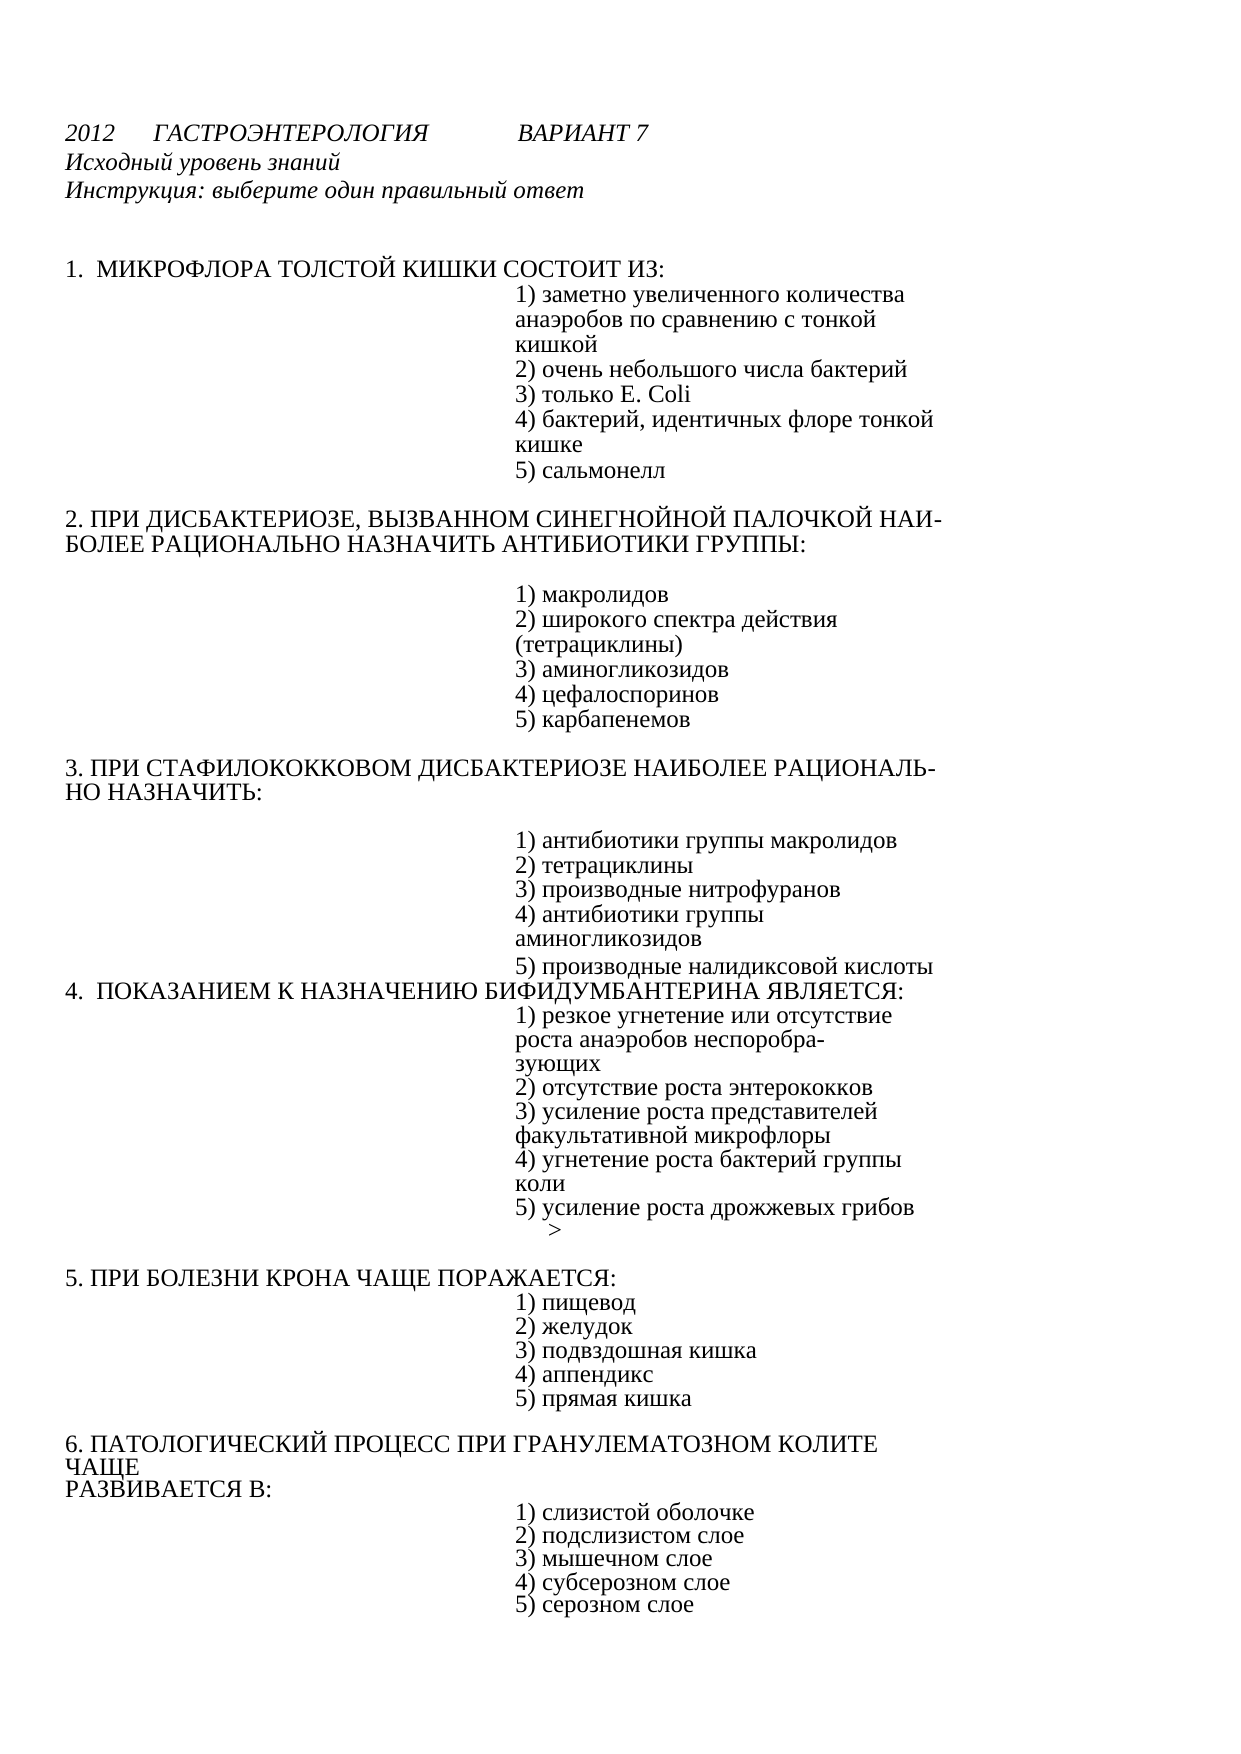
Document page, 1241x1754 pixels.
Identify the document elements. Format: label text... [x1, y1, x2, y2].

text 3) аминогликозидов 4) цефалоспоринов 5) карбапенемов [515, 658, 957, 733]
text 3) производные нитрофуранов [515, 878, 957, 902]
text 3) подвздошная кишка [515, 1339, 957, 1363]
text 5) производные налидиксовой кислоты [515, 951, 957, 980]
text 4. Показанием к назначению бифидумбантерина является: [65, 980, 957, 1004]
text 4) бактерий, идентичных флоре тонкой кишке [515, 408, 957, 458]
text 3. При стафилококковом дисбактериозе наиболее рационально назначить: [65, 757, 957, 829]
text 1) пищевод [515, 1291, 957, 1315]
text 2) подслизистом слое [515, 1526, 957, 1548]
text 1) резкое угнетение или отсутствие роста анаэробов неспоробра- зующих [515, 1004, 957, 1076]
text 2) желудок [515, 1315, 957, 1339]
text 5) серозном слое [515, 1594, 957, 1618]
text 3) усиление роста представителей факультативной микрофлоры [515, 1100, 957, 1148]
text 4) аппендикс [515, 1363, 957, 1387]
text 4) антибиотики группы аминогликозидов [515, 902, 957, 951]
text Инструкция: выберите один правильный ответ [65, 176, 1240, 204]
text 2) широкого спектра действия (тетрациклины) [515, 608, 957, 658]
text 1) слизистой оболочке [515, 1502, 957, 1526]
text 1) заметно увеличенного количества анаэробов по сравнению с тонкой кишкой 2) очень небольшого числа бактерий [515, 283, 957, 383]
text 5) сальмонелл [515, 458, 957, 483]
text 2012 ГАСТРОЭНТЕРОЛОГИЯ ВАРИАНТ 7 [65, 118, 1240, 147]
text 2. При дисбактериозе, вызванном синегнойной палочкой наиболее рационально назначить антибиотики группы: [65, 508, 957, 583]
text 4) субсерозном слое [515, 1572, 957, 1594]
text Исходный уровень знаний [65, 147, 1240, 176]
text 2) отсутствие роста энтерококков [515, 1076, 957, 1100]
text 3) только Е. Coli [515, 383, 957, 408]
text 4) угнетение роста бактерий группы коли [515, 1148, 957, 1196]
text 2) тетрациклины [515, 853, 957, 878]
text 5) прямая кишка [515, 1387, 957, 1411]
text 5. При болезни Крона чаще поражается: [65, 1267, 957, 1291]
text 5) усиление роста дрожжевых грибов > [515, 1196, 957, 1244]
text 1) антибиотики группы макролидов [515, 829, 957, 853]
text 3) мышечном слое [515, 1548, 957, 1572]
text 1. Микрофлора толстой кишки состоит из: [65, 258, 957, 283]
text 1) макролидов [515, 583, 957, 608]
text 6. Патологический процесс при гранулематозном колите чаще развивается в: [65, 1435, 957, 1502]
